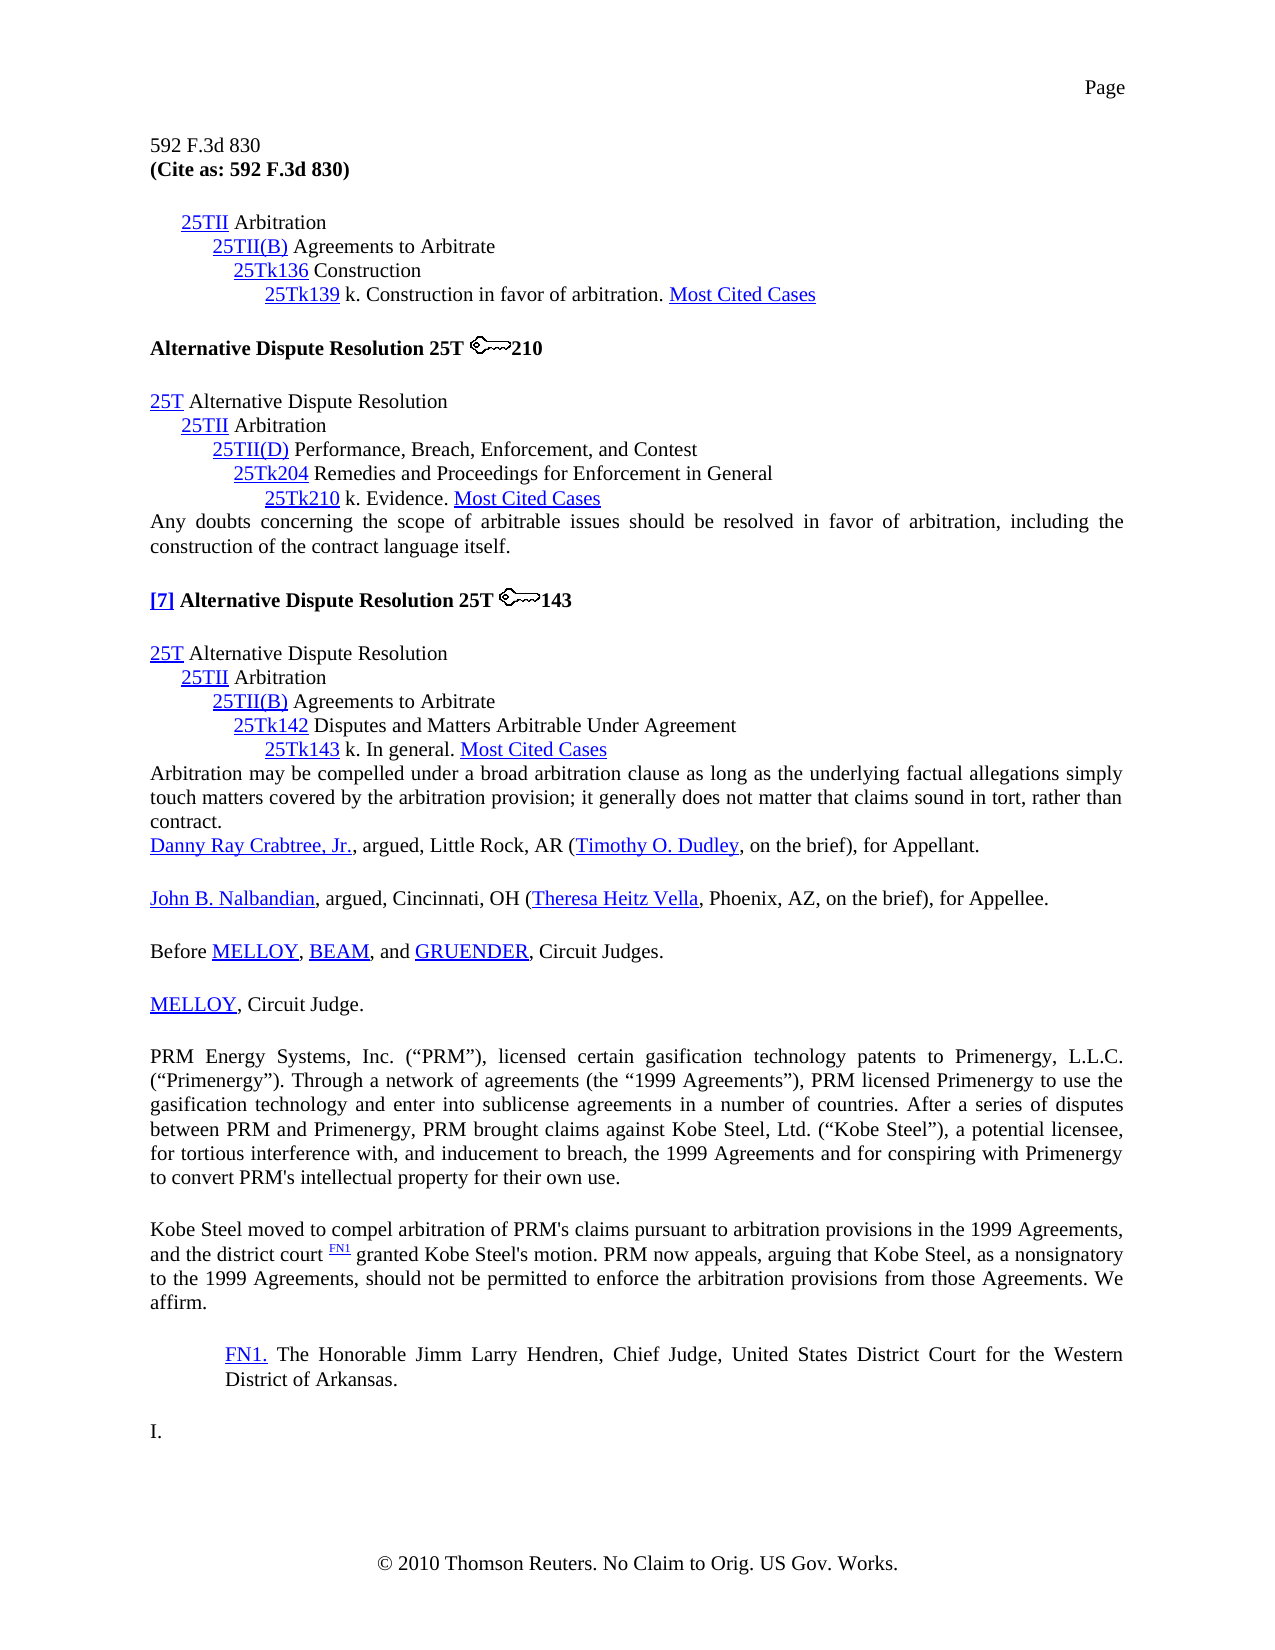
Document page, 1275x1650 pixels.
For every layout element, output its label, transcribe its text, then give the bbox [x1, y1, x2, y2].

text 25Tk204 Remedies and Proceedings for Enforcement in General [150, 461, 1125, 485]
text 25Tk139 k. Construction in favor of arbitration. Most Cited Cases [150, 282, 1125, 306]
text Arbitration may be compelled under a broad arbitration clause as long as the underlying factual allegations simply touch matters covered by the arbitration provision; it generally does not matter that claims sound in tort, rather than contract. [150, 761, 1125, 833]
text 25Tk143 k. In general. Most Cited Cases [150, 737, 1125, 761]
text 25TII(B) Agreements to Arbitrate [150, 689, 1125, 713]
text PRM Energy Systems, Inc. (“PRM”), licensed certain gasification technology patents to Primenergy, L.L.C. (“Primenergy”). Through a network of agreements (the “1999 Agreements”), PRM licensed Primenergy to use the gasification technology and enter into sublicense agreements in a number of countries. After a series of disputes between PRM and Primenergy, PRM brought claims against Kobe Steel, Ltd. (“Kobe Steel”), a potential licensee, for tortious interference with, and inducement to breach, the 1999 Agreements and for conspiring with Primenergy to convert PRM's intellectual property for their own use. [150, 1044, 1125, 1189]
text Danny Ray Crabtree, Jr., argued, Little Rock, AR (Timothy O. Dudley, on the brief), for Appellant. [150, 833, 1125, 857]
text 25TII Arbitration [150, 210, 1125, 234]
text MELLOY, Circuit Judge. [150, 991, 1125, 1016]
text John B. Nalbandian, argued, Cincinnati, OH (Theresa Heitz Vella, Phoenix, AZ, on the brief), for Appellee. [150, 886, 1125, 910]
text Any doubts concerning the scope of arbitrable issues should be resolved in favor of arbitration, including the construction of the contract language itself. [150, 509, 1125, 558]
text 25T Alternative Dispute Resolution [150, 389, 1125, 413]
text 25Tk136 Construction [150, 258, 1125, 282]
text 25Tk210 k. Evidence. Most Cited Cases [150, 485, 1125, 509]
picture [469, 335, 512, 356]
text 25Tk142 Disputes and Matters Arbitrable Under Agreement [150, 713, 1125, 737]
text I. [150, 1419, 1125, 1443]
text 25TII(D) Performance, Breach, Enforcement, and Contest [150, 437, 1125, 461]
text 25TII Arbitration [150, 413, 1125, 437]
text Kobe Steel moved to compel arbitration of PRM's claims pursuant to arbitration provisions in the 1999 Agreements, and the district court FN1 granted Kobe Steel's motion. PRM now appeals, arguing that Kobe Steel, as a nonsignatory to the 1999 Agreements, should not be permitted to enforce the arbitration provisions from those Agreements. We affirm. [150, 1217, 1125, 1314]
text [7] Alternative Dispute Resolution 25T 143 [150, 586, 1125, 612]
text Alternative Dispute Resolution 25T 210 [150, 335, 1125, 360]
text 25T Alternative Dispute Resolution [150, 641, 1125, 664]
picture [498, 586, 541, 608]
text Before MELLOY, BEAM, and GRUENDER, Circuit Judges. [150, 939, 1125, 963]
text 25TII Arbitration [150, 664, 1125, 689]
text FN1. The Honorable Jimm Larry Hendren, Chief Judge, United States District Court for the Western District of Arkansas. [225, 1342, 1125, 1391]
text 25TII(B) Agreements to Arbitrate [150, 234, 1125, 258]
